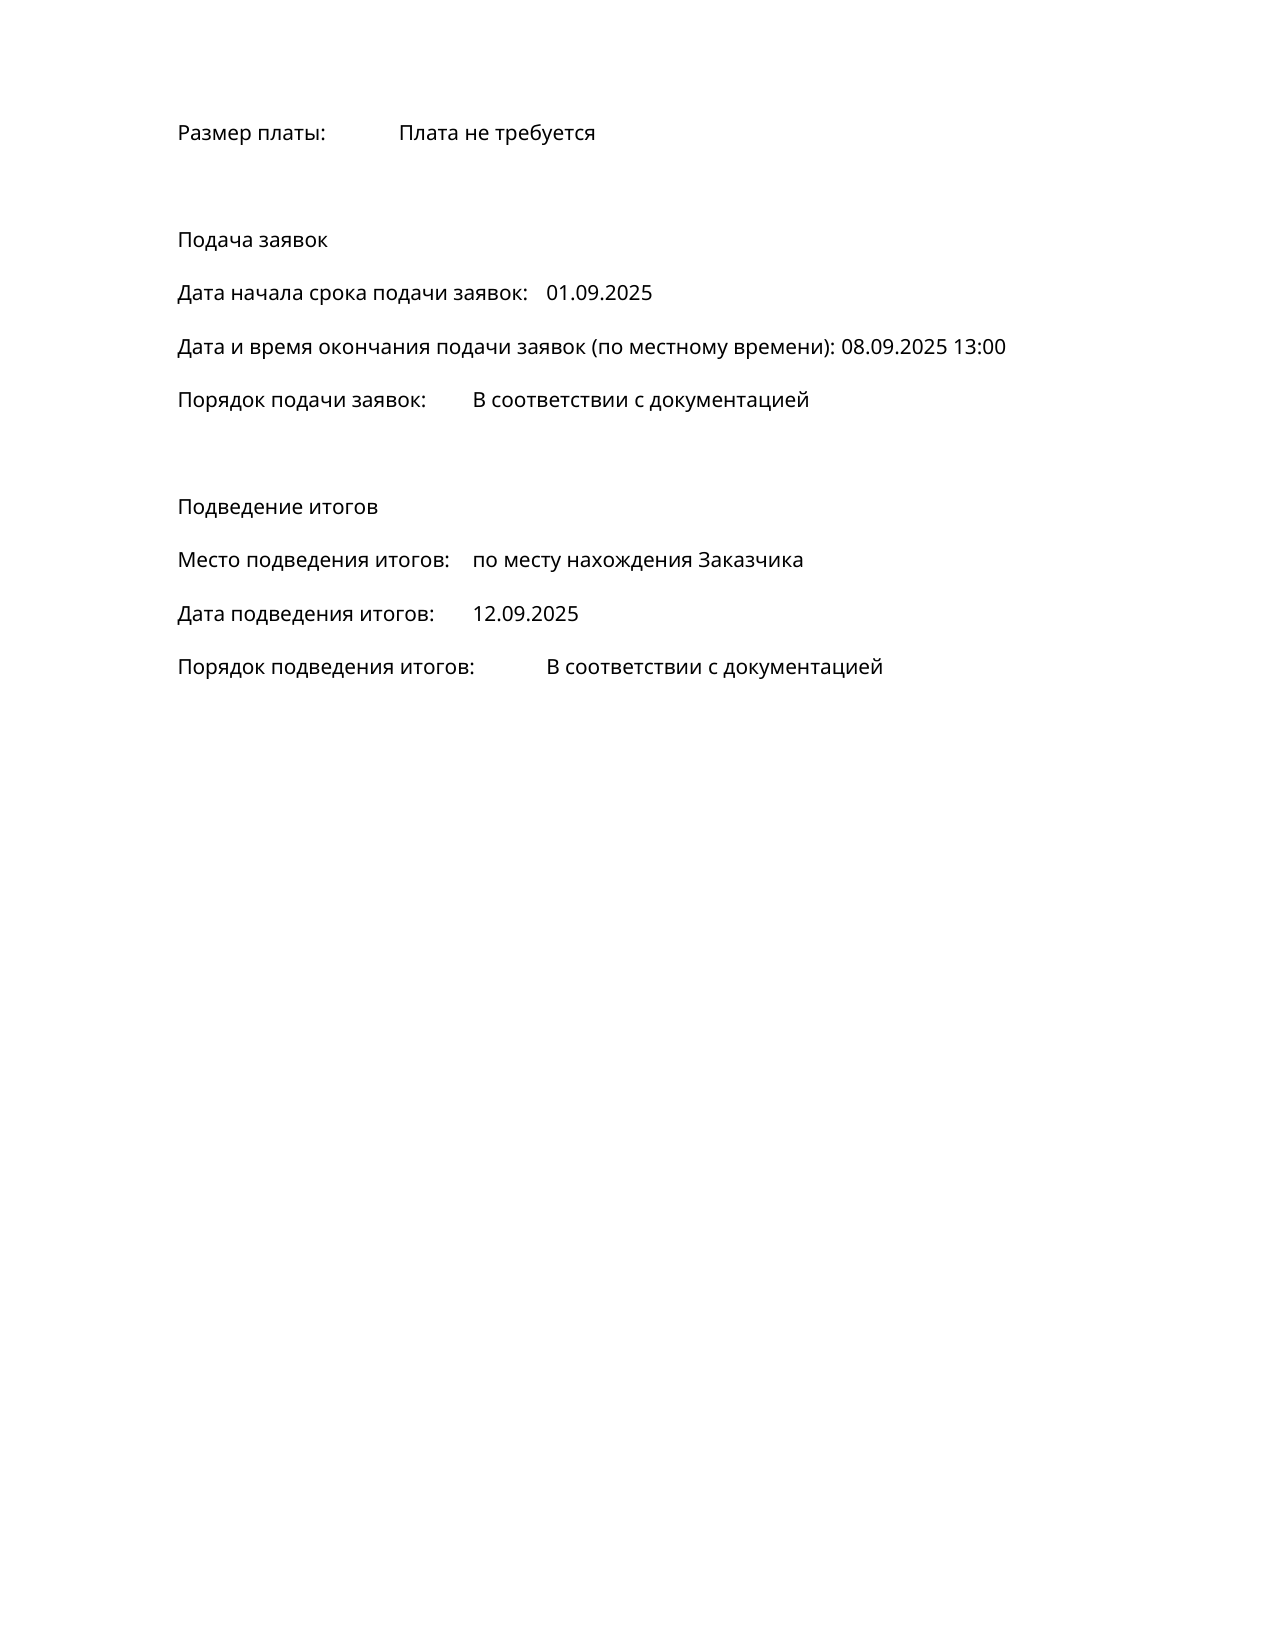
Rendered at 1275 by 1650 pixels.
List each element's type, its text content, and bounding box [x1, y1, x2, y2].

text Дата начала срока подачи заявок: 01.09.2025 [177, 278, 1186, 307]
text Порядок подведения итогов: В соответствии с документацией [177, 652, 1186, 681]
text Место подведения итогов: по месту нахождения Заказчика [177, 546, 1186, 574]
text Подача заявок [177, 225, 1186, 253]
text Дата подведения итогов: 12.09.2025 [177, 599, 1186, 627]
text Порядок подачи заявок: В соответствии с документацией [177, 385, 1186, 414]
text Дата и время окончания подачи заявок (по местному времени): 08.09.2025 13:00 [177, 332, 1186, 360]
text Подведение итогов [177, 492, 1186, 521]
text Размер платы: Плата не требуется [177, 118, 1186, 147]
